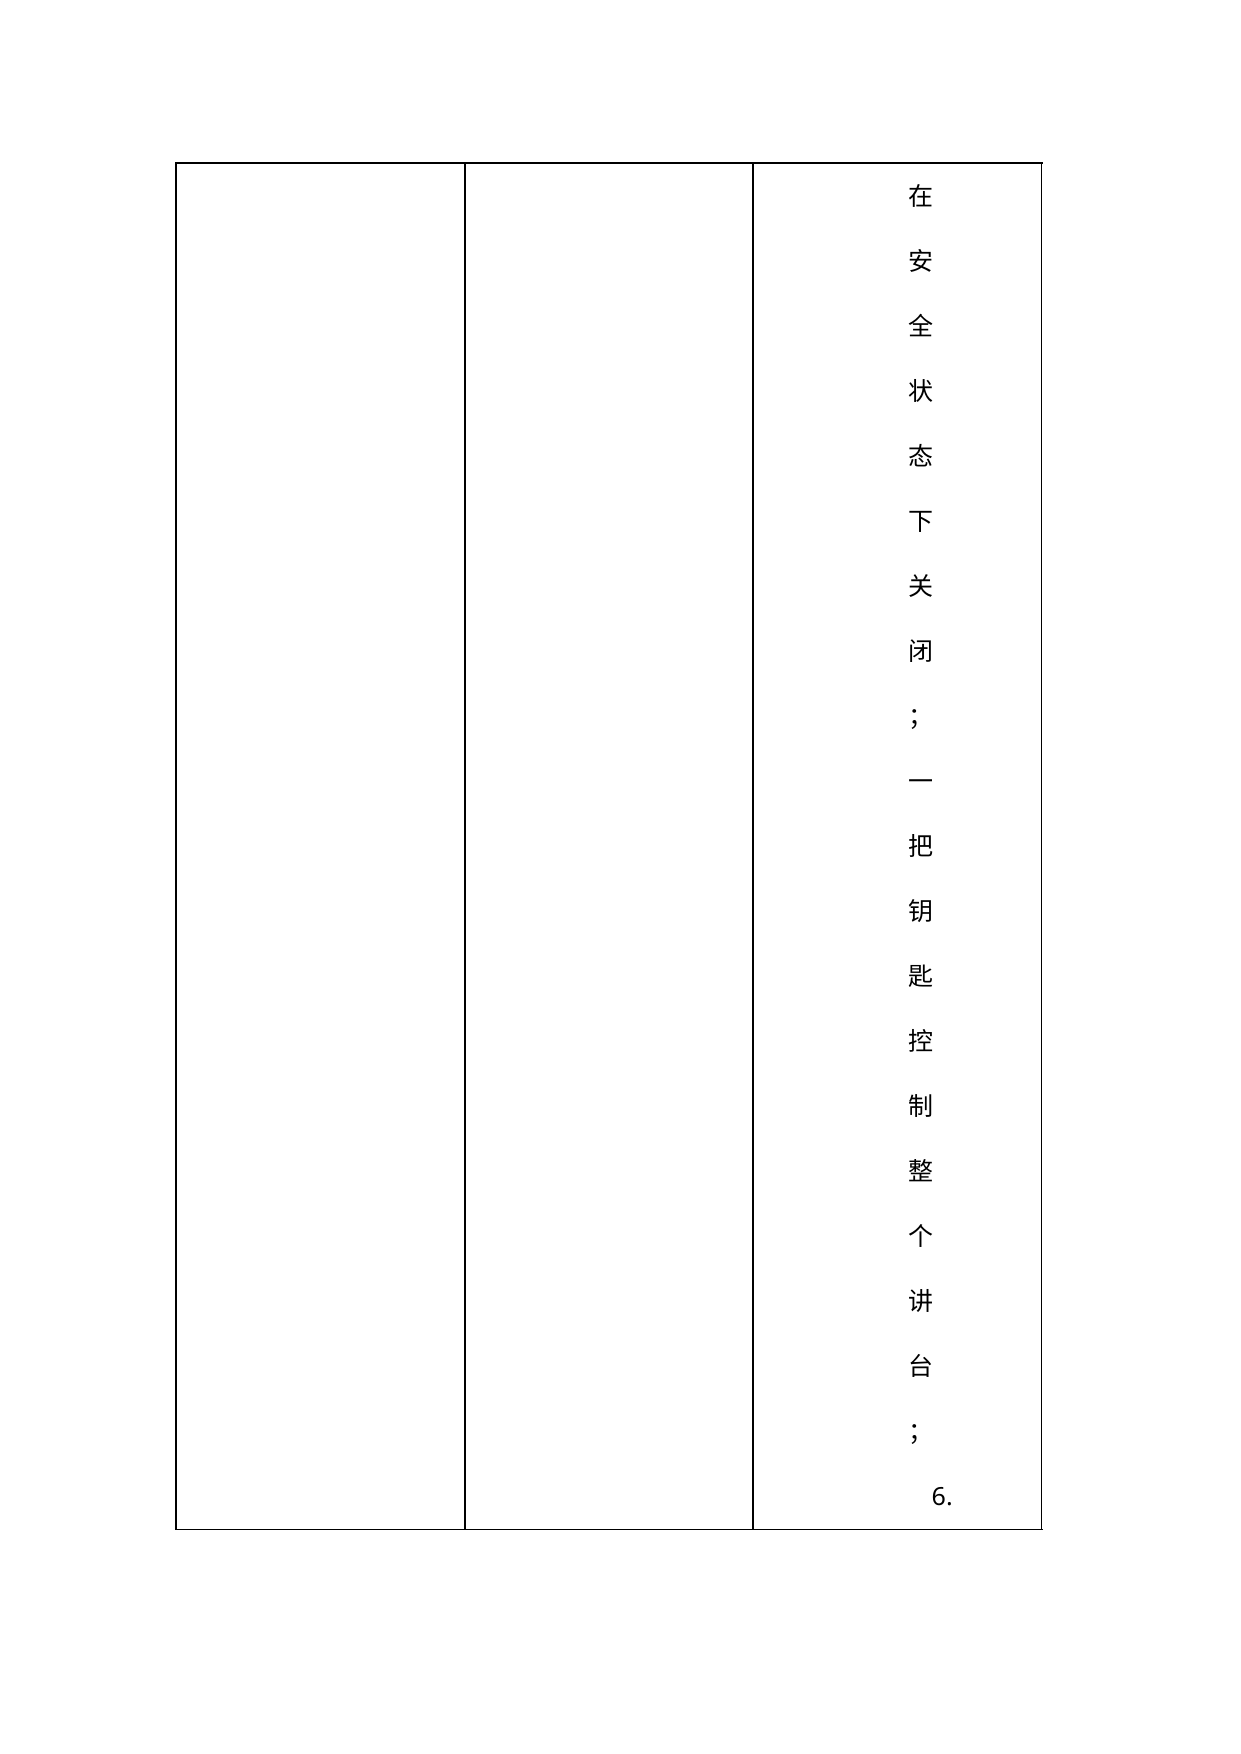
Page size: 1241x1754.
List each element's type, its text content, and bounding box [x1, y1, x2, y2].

table_cell [466, 164, 752, 1528]
table_cell 1 [177, 164, 464, 1528]
table_cell [754, 164, 1041, 1528]
